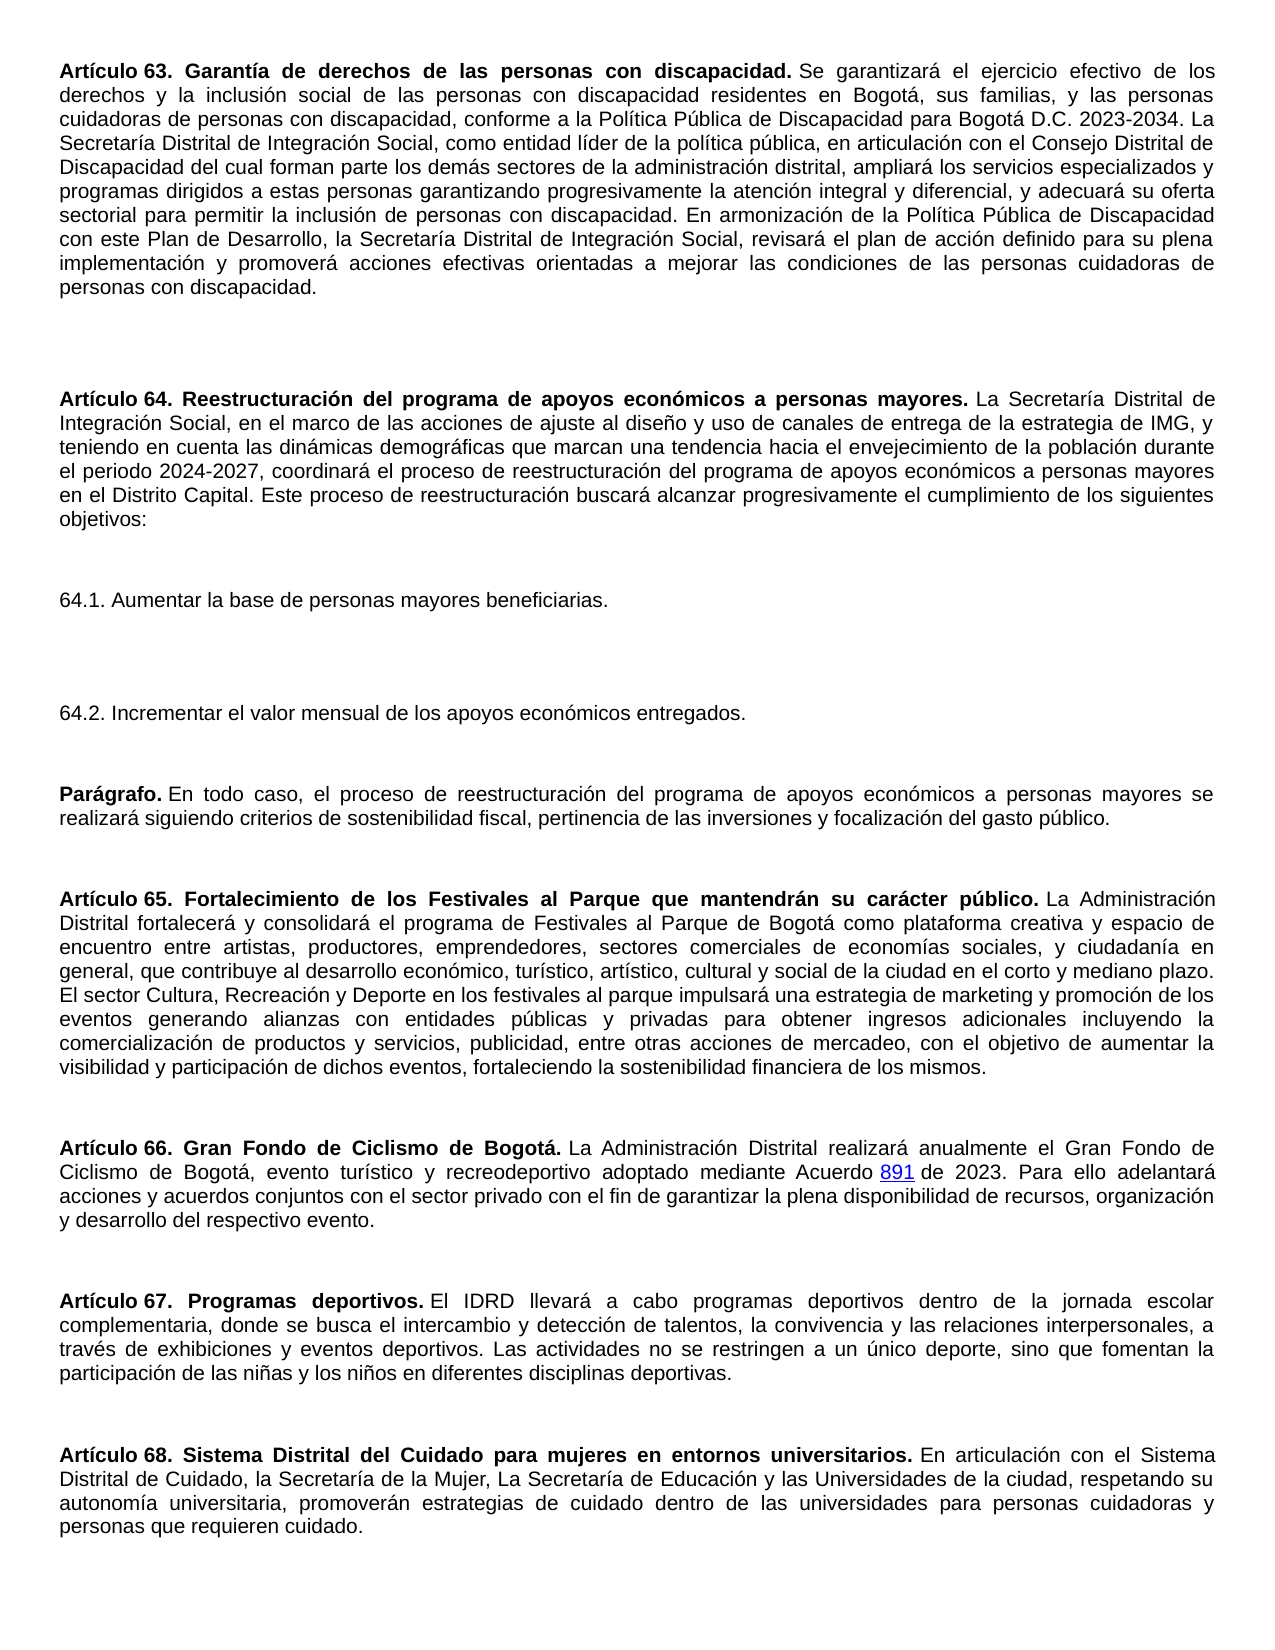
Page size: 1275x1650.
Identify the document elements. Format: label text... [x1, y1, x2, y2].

text Artículo 63. Garantía de derechos de las personas con discapacidad. Se garantizará el ejercicio efectivo de los derechos y la inclusión social de las personas con discapacidad residentes en Bogotá, sus familias, y las personas cuidadoras de personas con discapacidad, conforme a la Política Pública de Discapacidad para Bogotá D.C. 2023-2034. La Secretaría Distrital de Integración Social, como entidad líder de la política pública, en articulación con el Consejo Distrital de Discapacidad del cual forman parte los demás sectores de la administración distrital, ampliará los servicios especializados y programas dirigidos a estas personas garantizando progresivamente la atención integral y diferencial, y adecuará su oferta sectorial para permitir la inclusión de personas con discapacidad. En armonización de la Política Pública de Discapacidad con este Plan de Desarrollo, la Secretaría Distrital de Integración Social, revisará el plan de acción definido para su plena implementación y promoverá acciones efectivas orientadas a mejorar las condiciones de las personas cuidadoras de personas con discapacidad. [59, 59, 1216, 299]
text Artículo 66. Gran Fondo de Ciclismo de Bogotá. La Administración Distrital realizará anualmente el Gran Fondo de Ciclismo de Bogotá, evento turístico y recreodeportivo adoptado mediante Acuerdo 891 de 2023. Para ello adelantará acciones y acuerdos conjuntos con el sector privado con el fin de garantizar la plena disponibilidad de recursos, organización y desarrollo del respectivo evento. [59, 1136, 1216, 1232]
text Artículo 65. Fortalecimiento de los Festivales al Parque que mantendrán su carácter público. La Administración Distrital fortalecerá y consolidará el programa de Festivales al Parque de Bogotá como plataforma creativa y espacio de encuentro entre artistas, productores, emprendedores, sectores comerciales de economías sociales, y ciudadanía en general, que contribuye al desarrollo económico, turístico, artístico, cultural y social de la ciudad en el corto y mediano plazo. El sector Cultura, Recreación y Deporte en los festivales al parque impulsará una estrategia de marketing y promoción de los eventos generando alianzas con entidades públicas y privadas para obtener ingresos adicionales incluyendo la comercialización de productos y servicios, publicidad, entre otras acciones de mercadeo, con el objetivo de aumentar la visibilidad y participación de dichos eventos, fortaleciendo la sostenibilidad financiera de los mismos. [59, 887, 1216, 1079]
text Parágrafo. En todo caso, el proceso de reestructuración del programa de apoyos económicos a personas mayores se realizará siguiendo criterios de sostenibilidad fiscal, pertinencia de las inversiones y focalización del gasto público. [59, 782, 1216, 830]
text Artículo 67. Programas deportivos. El IDRD llevará a cabo programas deportivos dentro de la jornada escolar complementaria, donde se busca el intercambio y detección de talentos, la convivencia y las relaciones interpersonales, a través de exhibiciones y eventos deportivos. Las actividades no se restringen a un único deporte, sino que fomentan la participación de las niñas y los niños en diferentes disciplinas deportivas. [59, 1289, 1216, 1385]
text Artículo 64. Reestructuración del programa de apoyos económicos a personas mayores. La Secretaría Distrital de Integración Social, en el marco de las acciones de ajuste al diseño y uso de canales de entrega de la estrategia de IMG, y teniendo en cuenta las dinámicas demográficas que marcan una tendencia hacia el envejecimiento de la población durante el periodo 2024-2027, coordinará el proceso de reestructuración del programa de apoyos económicos a personas mayores en el Distrito Capital. Este proceso de reestructuración buscará alcanzar progresivamente el cumplimiento de los siguientes objetivos: [59, 387, 1216, 531]
text 64.1. Aumentar la base de personas mayores beneficiarias. [59, 588, 1216, 612]
text 64.2. Incrementar el valor mensual de los apoyos económicos entregados. [59, 701, 1216, 725]
text Artículo 68. Sistema Distrital del Cuidado para mujeres en entornos universitarios. En articulación con el Sistema Distrital de Cuidado, la Secretaría de la Mujer, La Secretaría de Educación y las Universidades de la ciudad, respetando su autonomía universitaria, promoverán estrategias de cuidado dentro de las universidades para personas cuidadoras y personas que requieren cuidado. [59, 1442, 1216, 1538]
